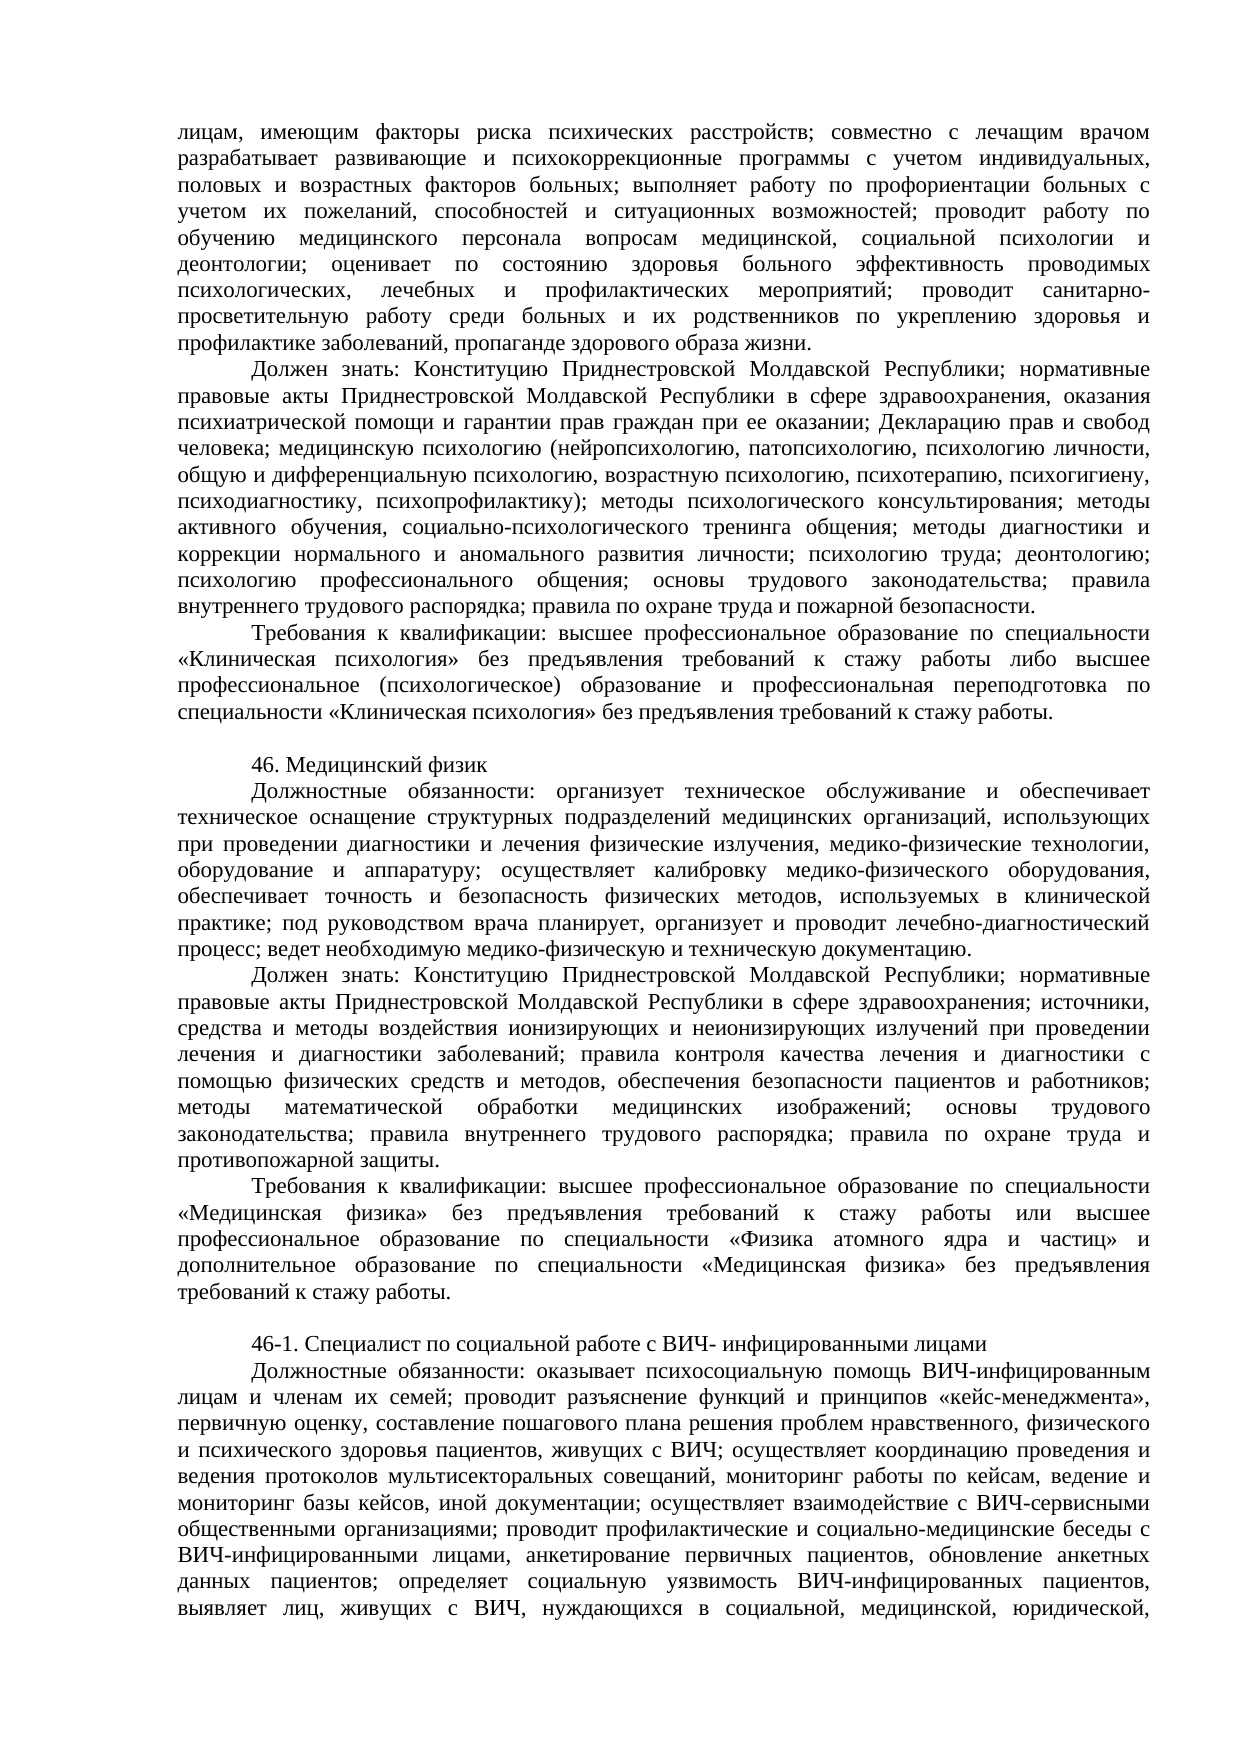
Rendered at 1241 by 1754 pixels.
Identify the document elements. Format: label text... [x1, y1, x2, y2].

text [177, 1357, 1152, 1620]
text 46-1. Специалист по социальной работе с ВИЧ- инфицированными лицами [177, 1330, 1152, 1357]
text Требования к квалификации: высшее профессиональное образование по специальности «Клиническая психология» без предъявления требований к стажу работы либо высшее профессиональное (психологическое) образование и профессиональная переподготовка по специальности «Клиническая психология» без предъявления требований к стажу работы. [177, 619, 1152, 724]
text Должен знать: Конституцию Приднестровской Молдавской Республики; нормативные правовые акты Приднестровской Молдавской Республики в сфере здравоохранения; источники, средства и методы воздействия ионизирующих и неионизирующих излучений при проведении лечения и диагностики заболеваний; правила контроля качества лечения и диагностики с помощью физических средств и методов, обеспечения безопасности пациентов и работников; методы математической обработки медицинских изображений; основы трудового законодательства; правила внутреннего трудового распорядка; правила по охране труда и противопожарной защиты. [177, 961, 1152, 1172]
text 46. Медицинский физик [177, 751, 1152, 777]
text Должностные обязанности: организует техническое обслуживание и обеспечивает техническое оснащение структурных подразделений медицинских организаций, использующих при проведении диагностики и лечения физические излучения, медико-физические технологии, оборудование и аппаратуру; осуществляет калибровку медико-физического оборудования, обеспечивает точность и безопасность физических методов, используемых в клинической практике; под руководством врача планирует, организует и проводит лечебно-диагностический процесс; ведет необходимую медико-физическую и техническую документацию. [177, 777, 1152, 961]
text Должен знать: Конституцию Приднестровской Молдавской Республики; нормативные правовые акты Приднестровской Молдавской Республики в сфере здравоохранения, оказания психиатрической помощи и гарантии прав граждан при ее оказании; Декларацию прав и свобод человека; медицинскую психологию (нейропсихологию, патопсихологию, психологию личности, общую и дифференциальную психологию, возрастную психологию, психотерапию, психогигиену, психодиагностику, психопрофилактику); методы психологического консультирования; методы активного обучения, социально-психологического тренинга общения; методы диагностики и коррекции нормального и аномального развития личности; психологию труда; деонтологию; психологию профессионального общения; основы трудового законодательства; правила внутреннего трудового распорядка; правила по охране труда и пожарной безопасности. [177, 355, 1152, 619]
text Требования к квалификации: высшее профессиональное образование по специальности «Медицинская физика» без предъявления требований к стажу работы или высшее профессиональное образование по специальности «Физика атомного ядра и частиц» и дополнительное образование по специальности «Медицинская физика» без предъявления требований к стажу работы. [177, 1172, 1152, 1304]
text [177, 118, 1152, 355]
